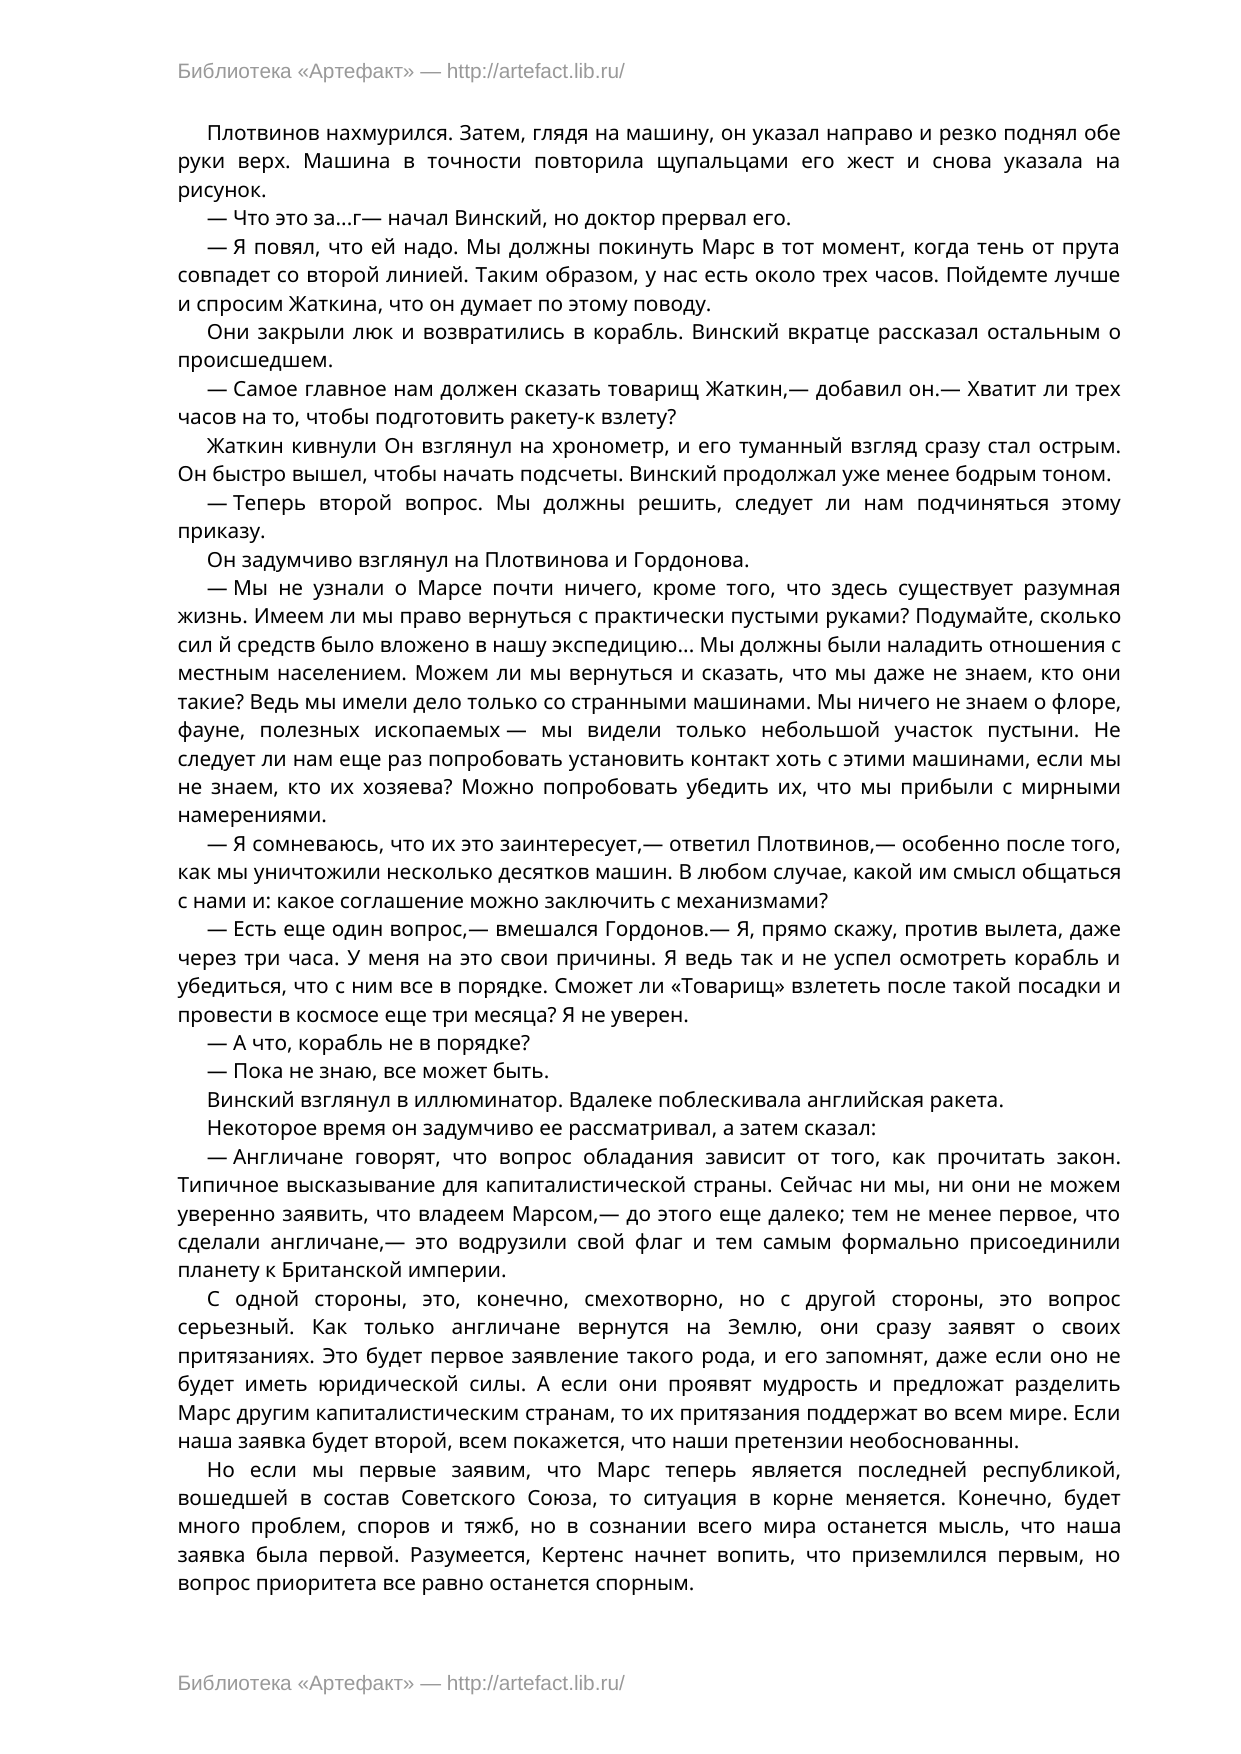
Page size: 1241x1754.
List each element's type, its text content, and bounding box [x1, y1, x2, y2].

text — Есть еще один вопрос,— вмешался Гордонов.— Я, прямо скажу, против вылета, даже через три часа. У меня на это свои причины. Я ведь так и не успел осмотреть корабль и убедиться, что с ним все в порядке. Сможет ли «Товарищ» взлететь после такой посадки и провести в космосе еще три месяца? Я не уверен. [177, 914, 1122, 1028]
text — Пока не знаю, все может быть. [177, 1057, 1122, 1085]
text Винский взглянул в иллюминатор. Вдалеке поблескивала английская ракета. [177, 1085, 1122, 1113]
text Плотвинов нахмурился. Затем, глядя на машину, он указал направо и резко поднял обе руки верх. Машина в точности повторила щупальцами его жест и снова указала на рисунок. [177, 118, 1122, 203]
text С одной стороны, это, конечно, смехотворно, но с другой стороны, это вопрос серьезный. Как только англичане вернутся на Землю, они сразу заявят о своих притязаниях. Это будет первое заявление такого рода, и его запомнят, даже если оно не будет иметь юридической силы. А если они проявят мудрость и предложат разделить Марс другим капиталистическим странам, то их притязания поддержат во всем мире. Если наша заявка будет второй, всем покажется, что наши претензии необоснованны. [177, 1284, 1122, 1455]
text — А что, корабль не в порядке? [177, 1028, 1122, 1057]
text — Англичане говорят, что вопрос обладания зависит от того, как прочитать закон. Типичное высказывание для капиталистической страны. Сейчас ни мы, ни они не можем уверенно заявить, что владеем Марсом,— до этого еще далеко; тем не менее первое, что сделали англичане,— это водрузили свой флаг и тем самым формально присоединили планету к Британской империи. [177, 1142, 1122, 1284]
text — Я сомневаюсь, что их это заинтересует,— ответил Плотвинов,— особенно после того, как мы уничтожили несколько десятков машин. В любом случае, какой им смысл общаться с нами и: какое соглашение можно заключить с механизмами? [177, 829, 1122, 914]
text Жаткин кивнули Он взглянул на хронометр, и его туманный взгляд сразу стал острым. Он быстро вышел, чтобы начать подсчеты. Винский продолжал уже менее бодрым тоном. [177, 431, 1122, 488]
text — Я повял, что ей надо. Мы должны покинуть Марс в тот момент, когда тень от прута совпадет со второй линией. Таким образом, у нас есть около трех часов. Пойдемте лучше и спросим Жаткина, что он думает по этому поводу. [177, 232, 1122, 317]
text — Что это за...г— начал Винский, но доктор прервал его. [177, 203, 1122, 232]
text — Самое главное нам должен сказать товарищ Жаткин,— добавил он.— Хватит ли трех часов на то, чтобы подготовить ракету-к взлету? [177, 374, 1122, 431]
text Некоторое время он задумчиво ее рассматривал, а затем сказал: [177, 1113, 1122, 1142]
text Он задумчиво взглянул на Плотвинова и Гордонова. [177, 545, 1122, 573]
text Но если мы первые заявим, что Марс теперь является последней республикой, вошедшей в состав Советского Союза, то ситуация в корне меняется. Конечно, будет много проблем, споров и тяжб, но в сознании всего мира останется мысль, что наша заявка была первой. Разумеется, Кертенс начнет вопить, что приземлился первым, но вопрос приоритета все равно останется спорным. [177, 1455, 1122, 1597]
text Они закрыли люк и возвратились в корабль. Винский вкратце рассказал остальным о происшедшем. [177, 317, 1122, 374]
text — Теперь второй вопрос. Мы должны решить, следует ли нам подчиняться этому приказу. [177, 488, 1122, 545]
text — Мы не узнали о Марсе почти ничего, кроме того, что здесь существует разумная жизнь. Имеем ли мы право вернуться с практически пустыми руками? Подумайте, сколько сил й средств было вложено в нашу экспедицию... Мы должны были наладить отношения с местным населением. Можем ли мы вернуться и сказать, что мы даже не знаем, кто они такие? Ведь мы имели дело только со странными машинами. Мы ничего не знаем о флоре, фауне, полезных ископаемых — мы видели только небольшой участок пустыни. Не следует ли нам еще раз попробовать установить контакт хоть с этими машинами, если мы не знаем, кто их хозяева? Можно попробовать убедить их, что мы прибыли с мирными намерениями. [177, 573, 1122, 829]
